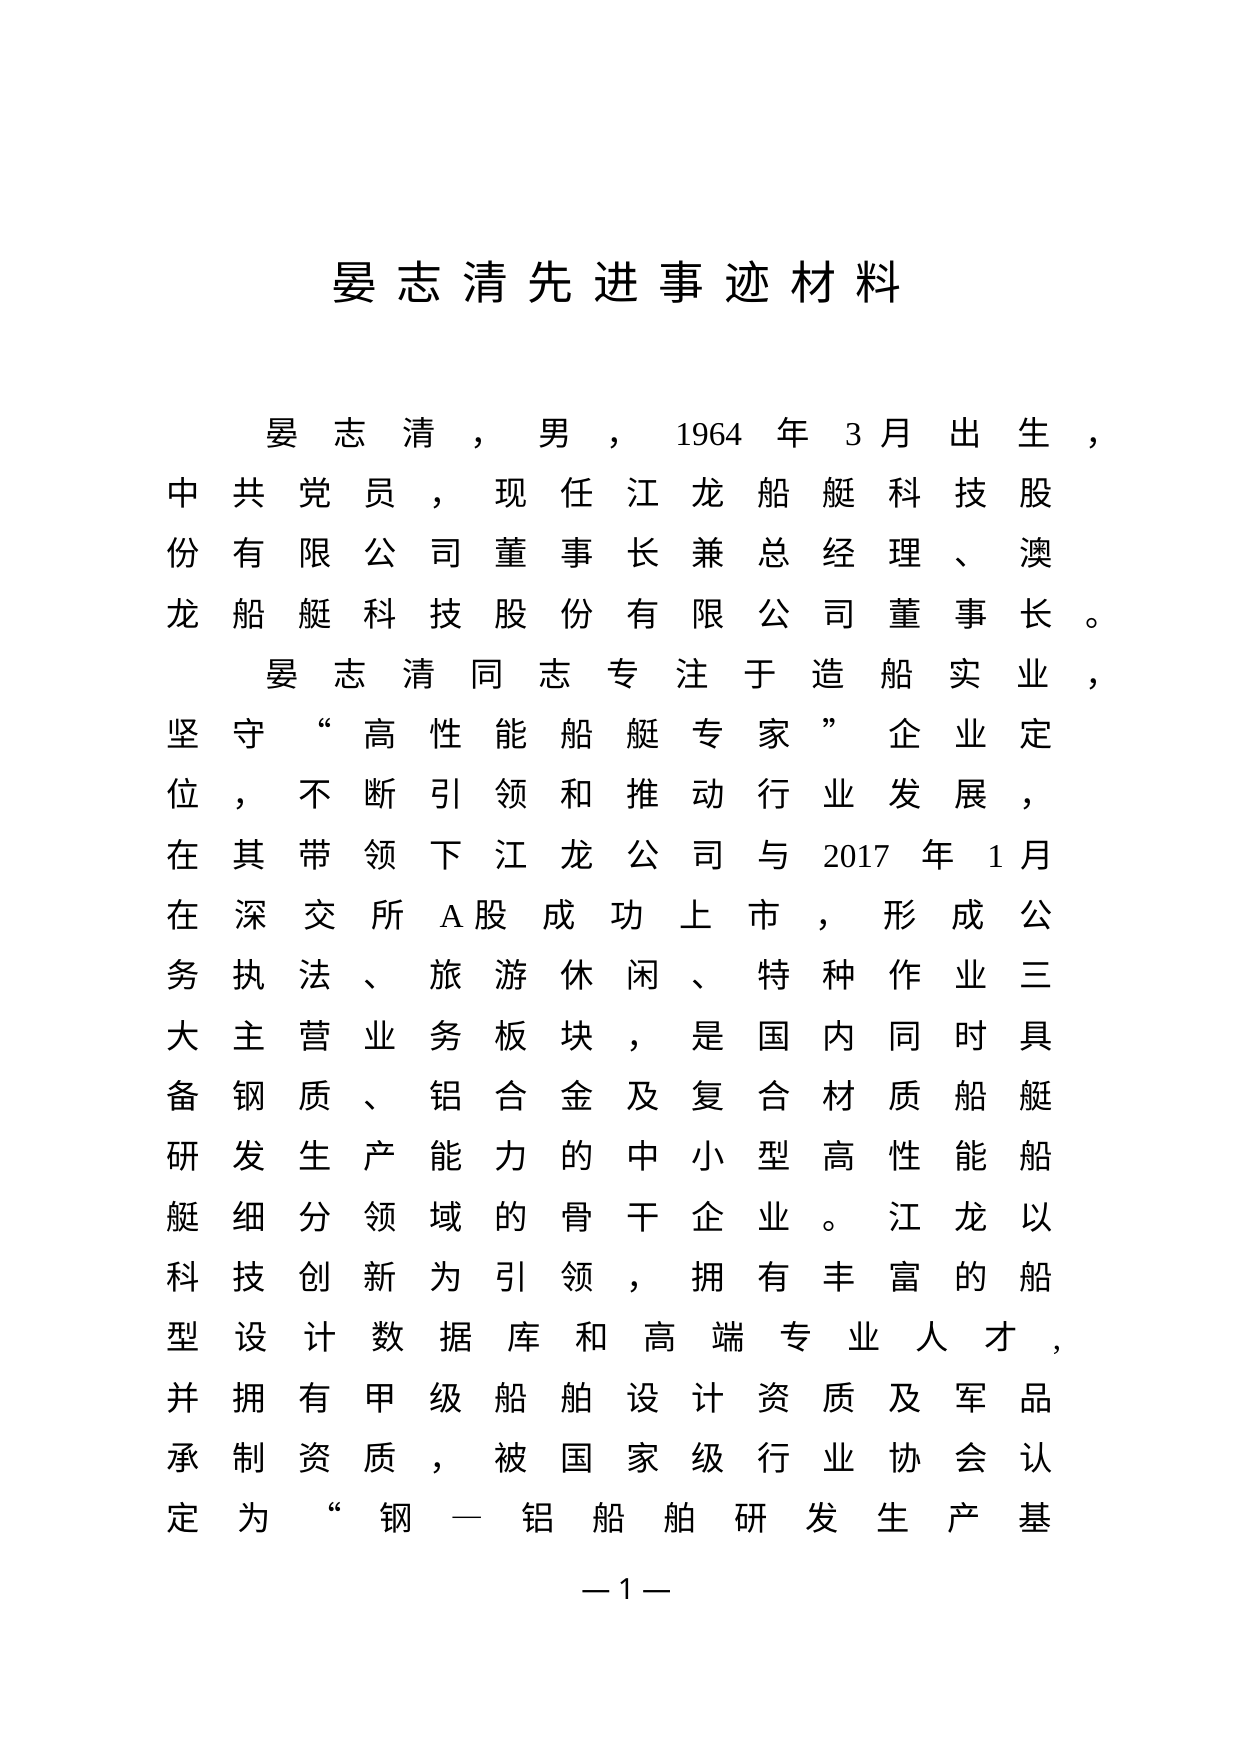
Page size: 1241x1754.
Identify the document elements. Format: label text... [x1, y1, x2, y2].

text 晏志清，男，1964年3月出生，中共党员，现任江龙船艇科技股份有限公司董事长兼总经理、澳龙船艇科技股份有限公司董事长。 [167, 400, 1085, 642]
text 晏志清先进事迹材料 [167, 219, 1085, 340]
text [167, 642, 1085, 1546]
